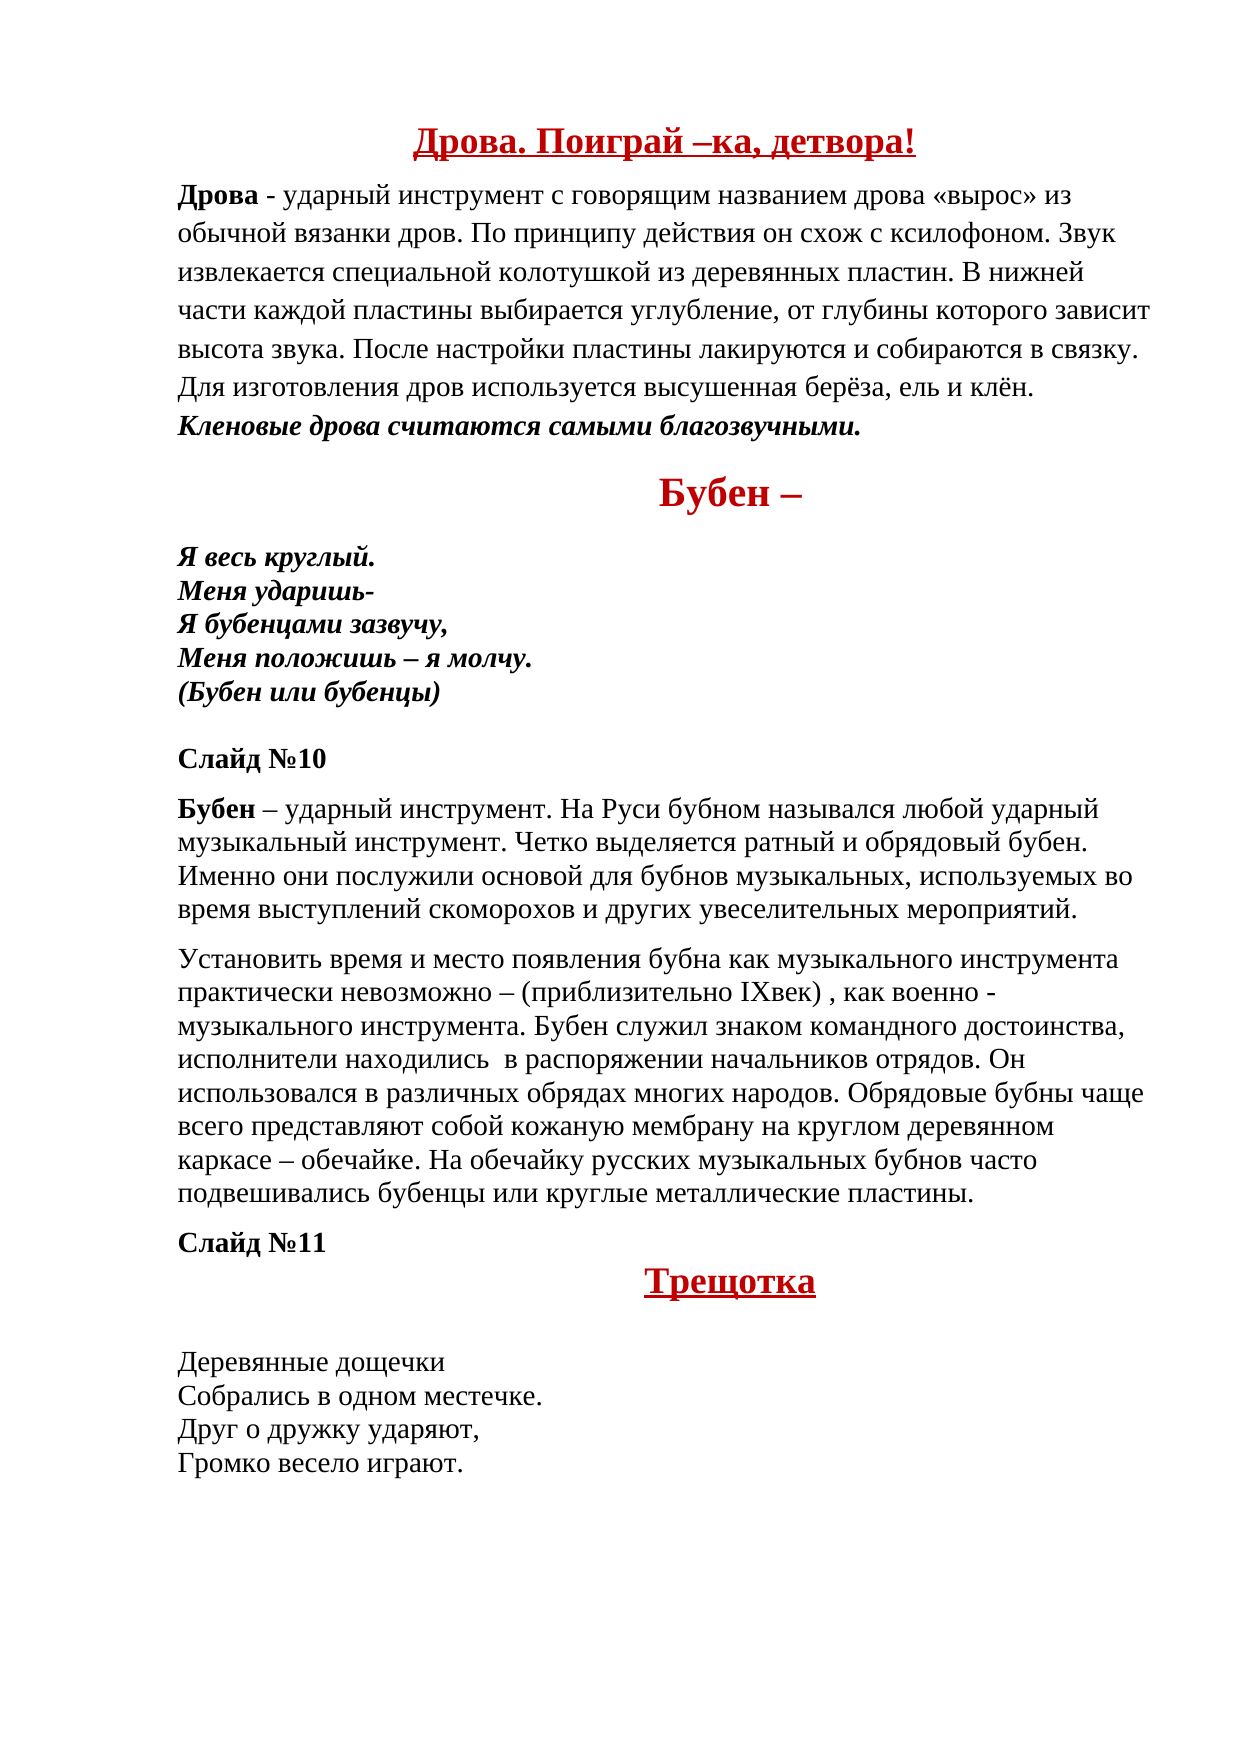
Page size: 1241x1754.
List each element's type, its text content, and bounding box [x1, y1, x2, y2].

text Бубен – ударный инструмент. На Руси бубном назывался любой ударный музыкальный инструмент. Четко выделяется ратный и обрядовый бубен. Именно они послужили основой для бубнов музыкальных, используемых во время выступлений скоморохов и других увеселительных мероприятий. [177, 791, 1152, 925]
text Слайд №11 [177, 1225, 1152, 1258]
text Слайд №10 [177, 741, 1152, 774]
text Деревянные дощечки [177, 1344, 1152, 1378]
text Установить время и место появления бубна как музыкального инструмента практически невозможно – (приблизительно IXвек) , как военно - музыкального инструмента. Бубен служил знаком командного достоинства, исполнители находились в распоряжении начальников отрядов. Он использовался в различных обрядах многих народов. Обрядовые бубны чаще всего представляют собой кожаную мембрану на круглом деревянном каркасе – обечайке. На обечайку русских музыкальных бубнов часто подвешивались бубенцы или круглые металлические пластины. [177, 941, 1152, 1209]
text Я бубенцами зазвучу, [177, 607, 1152, 640]
text Я весь круглый. [177, 539, 1152, 573]
text Дрова - ударный инструмент с говорящим названием дрова «вырос» из обычной вязанки дров. По принципу действия он схож с ксилофоном. Звук извлекается специальной колотушкой из деревянных пластин. В нижней части каждой пластины выбирается углубление, от глубины которого зависит высота звука. После настройки пластины лакируются и собираются в связку. Для изготовления дров используется высушенная берёза, ель и клён. Кленовые дрова считаются самыми благозвучными. [177, 177, 1152, 442]
text Меня ударишь- [177, 573, 1152, 607]
text Трещотка [177, 1258, 1152, 1301]
text Собрались в одном местечке. [177, 1378, 1152, 1412]
text (Бубен или бубенцы) [177, 674, 1152, 707]
text Меня положишь – я молчу. [177, 640, 1152, 674]
text Друг о дружку ударяют, Громко весело играют. [177, 1412, 1152, 1479]
text Бубен – [177, 467, 1152, 515]
text Дрова. Поиграй –ка, детвора! [177, 118, 1152, 161]
